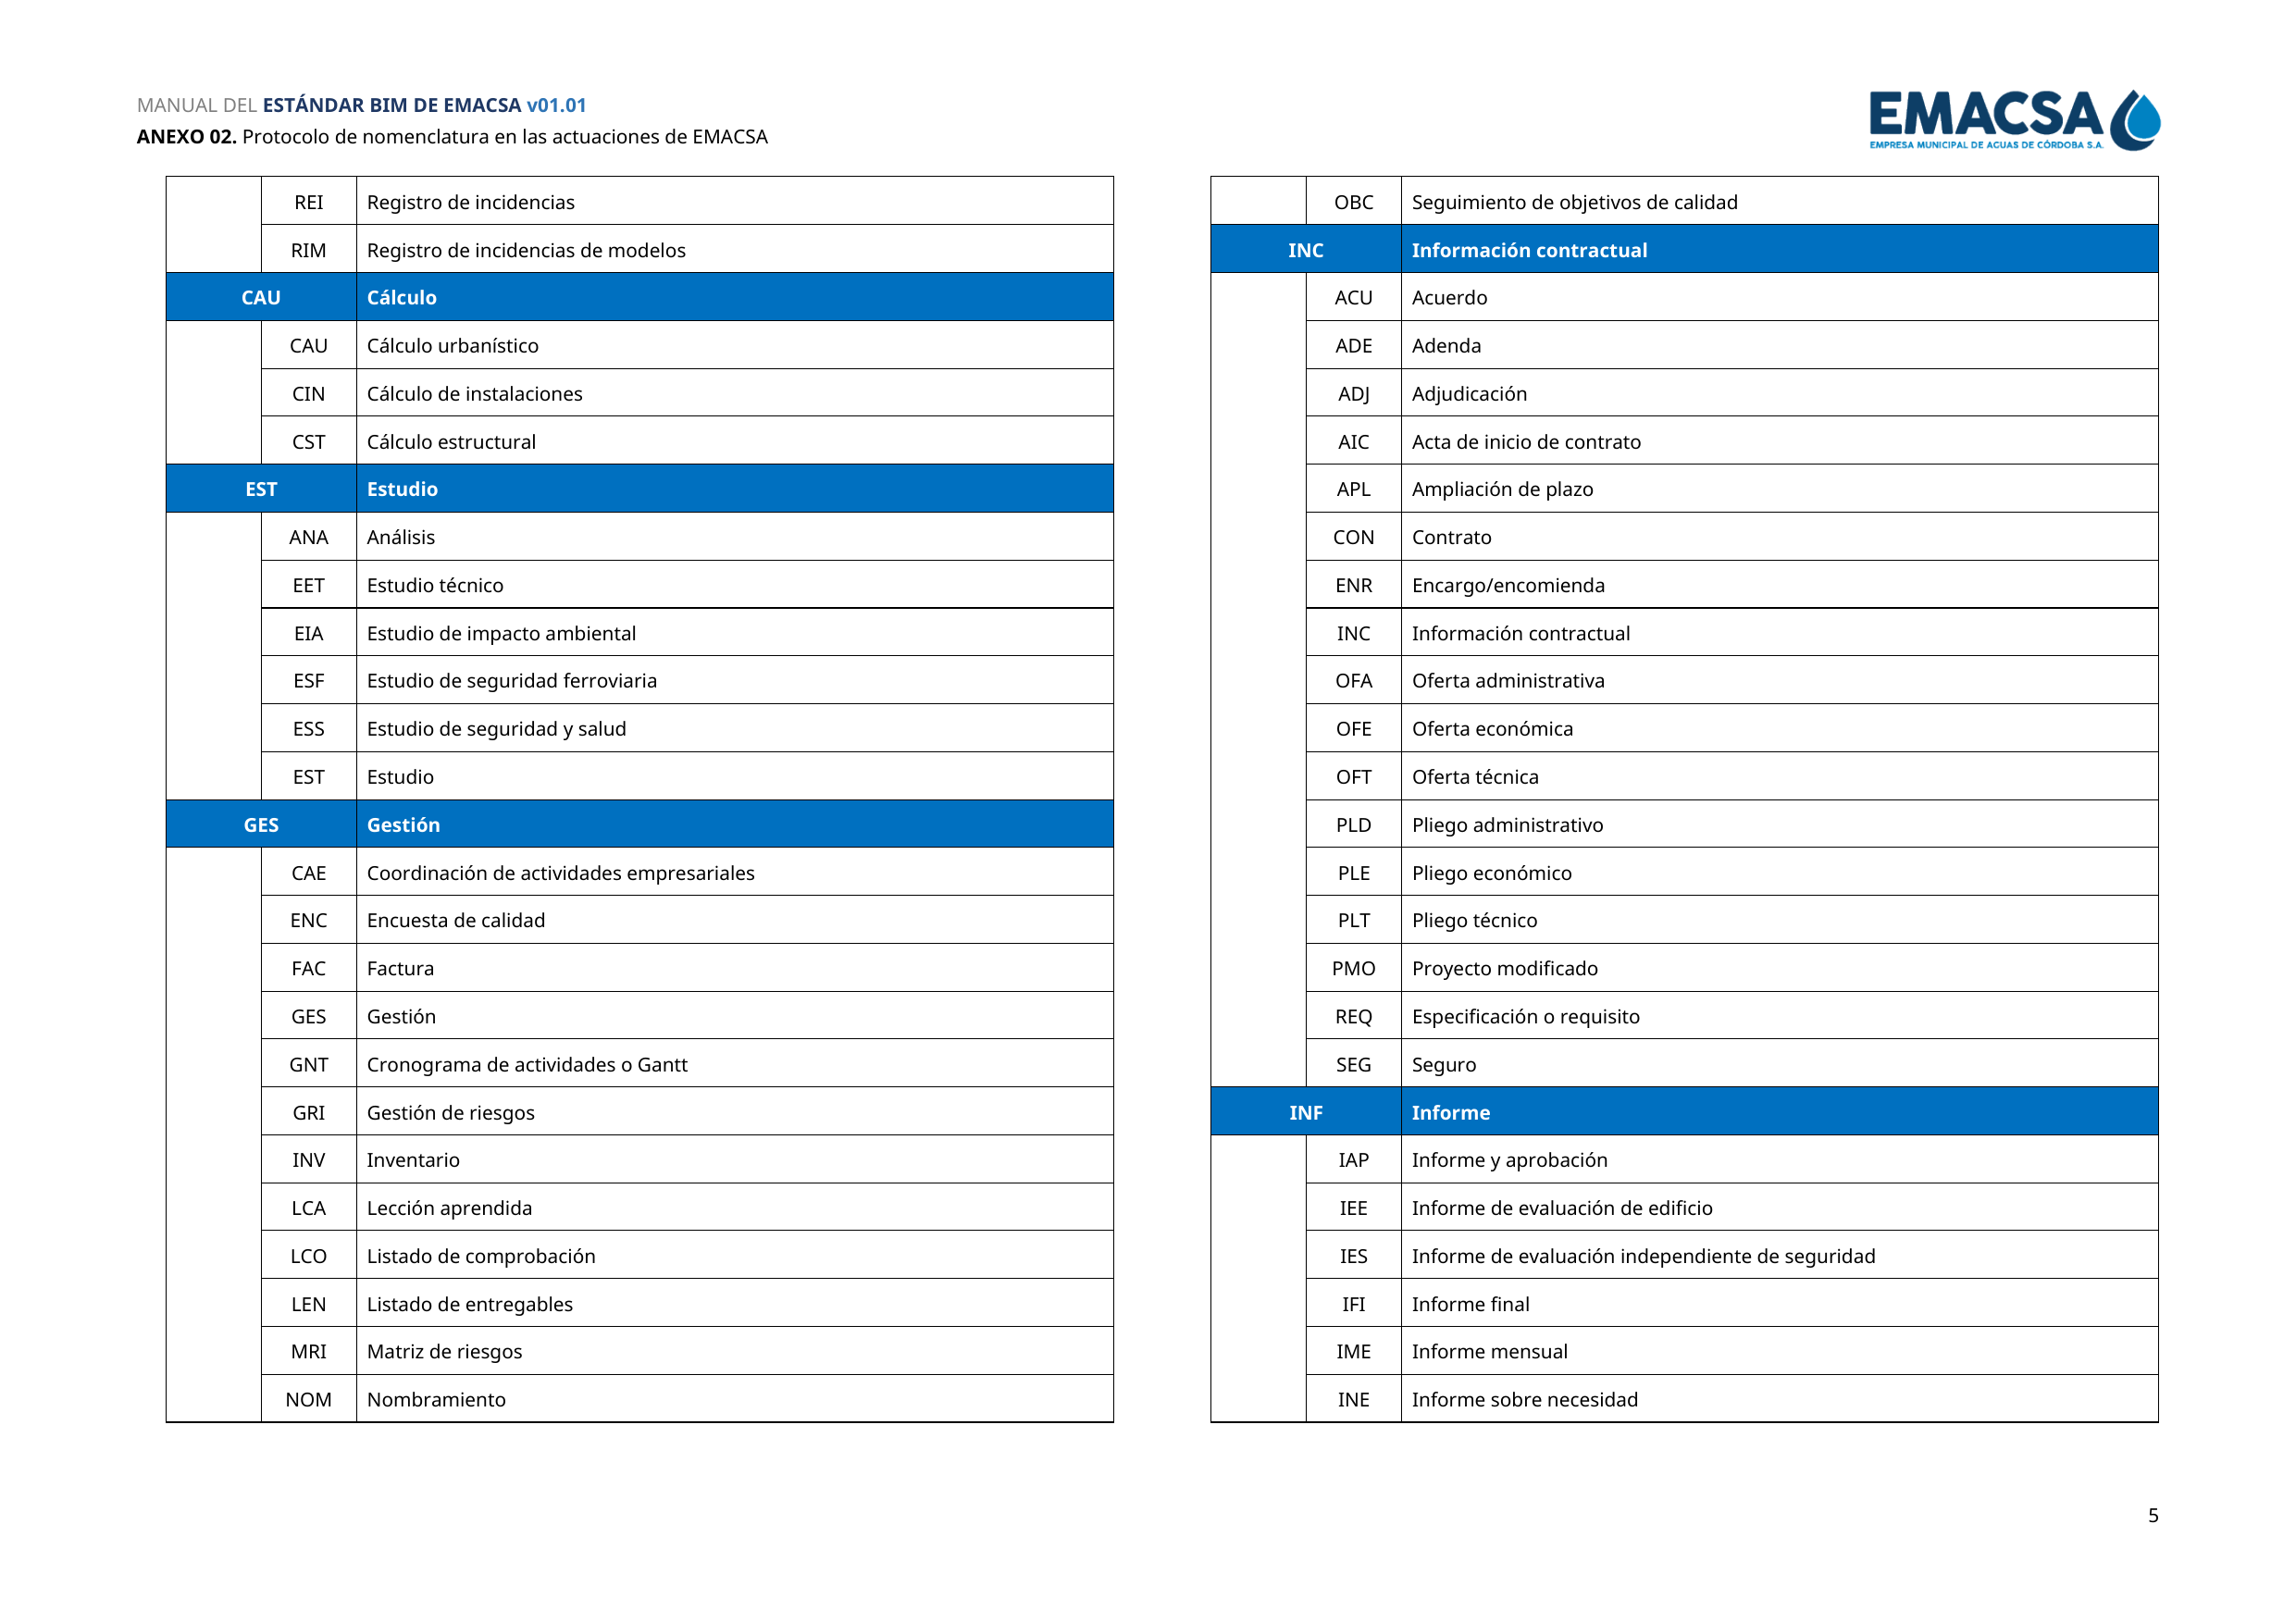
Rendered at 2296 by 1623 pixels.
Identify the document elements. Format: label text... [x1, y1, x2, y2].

table_cell Estudio [357, 465, 1113, 512]
table_cell CST [262, 416, 356, 464]
table_cell REQ [1307, 992, 1401, 1038]
table_cell EST [262, 752, 356, 799]
table_cell LEN [262, 1279, 356, 1326]
table_cell PLD [1307, 800, 1401, 847]
table_cell ADE [1307, 321, 1401, 367]
table_cell Registro de incidencias [357, 177, 1113, 224]
table_cell Contrato [1402, 513, 2158, 559]
table_cell Informe final [1402, 1279, 2158, 1326]
table_cell Informe de evaluación independiente de seguridad [1402, 1231, 2158, 1278]
table_cell OBC [1307, 177, 1401, 224]
table_cell Proyecto modificado [1402, 944, 2158, 991]
table_cell RIM [262, 225, 356, 272]
table_cell Informe mensual [1402, 1327, 2158, 1374]
table_cell IEE [1307, 1183, 1401, 1230]
table_cell PLE [1307, 848, 1401, 895]
table_cell EET [262, 561, 356, 607]
table_cell Análisis [357, 513, 1113, 559]
table_cell PMO [1307, 944, 1401, 991]
table_cell Listado de comprobación [357, 1231, 1113, 1278]
table_cell ESF [262, 656, 356, 703]
table_cell APL [1307, 465, 1401, 512]
table_cell OFE [1307, 704, 1401, 751]
table_cell Oferta administrativa [1402, 656, 2158, 703]
table_cell Cálculo de instalaciones [357, 369, 1113, 415]
table_cell PLT [1307, 896, 1401, 943]
table_cell ACU [1307, 273, 1401, 320]
table_cell Lección aprendida [357, 1183, 1113, 1230]
table_cell Listado de entregables [357, 1279, 1113, 1326]
table_cell ANA [262, 513, 356, 559]
table_cell Información contractual [1402, 609, 2158, 655]
table_cell Seguro [1402, 1039, 2158, 1086]
table_cell Informe de evaluación de edificio [1402, 1183, 2158, 1230]
table_cell Información contractual [1402, 225, 2158, 272]
table_cell LCA [262, 1183, 356, 1230]
table_cell ENC [262, 896, 356, 943]
table_cell CAU [167, 273, 356, 320]
table_cell Acta de inicio de contrato [1402, 416, 2158, 464]
table_cell Informe sobre necesidad [1402, 1375, 2158, 1421]
table_cell AIC [1307, 416, 1401, 464]
table_cell [167, 513, 261, 799]
table_cell OFA [1307, 656, 1401, 703]
table_cell Acuerdo [1402, 273, 2158, 320]
table_cell Informe [1402, 1087, 2158, 1134]
table_cell GES [167, 800, 356, 847]
table_cell IES [1307, 1231, 1401, 1278]
table_cell CAE [262, 848, 356, 895]
table_cell Gestión [357, 800, 1113, 847]
table_cell INC [1307, 609, 1401, 655]
table_cell Oferta técnica [1402, 752, 2158, 799]
table_cell Registro de incidencias de modelos [357, 225, 1113, 272]
table_cell REI [262, 177, 356, 224]
table_cell [1211, 273, 1306, 1086]
table_cell [1211, 1135, 1306, 1421]
table_cell EST [167, 465, 356, 512]
table_cell INF [1211, 1087, 1401, 1134]
table_cell OFT [1307, 752, 1401, 799]
table_cell LCO [262, 1231, 356, 1278]
table_cell Especificación o requisito [1402, 992, 2158, 1038]
table_cell CON [1307, 513, 1401, 559]
table_cell GRI [262, 1087, 356, 1134]
table_cell Ampliación de plazo [1402, 465, 2158, 512]
table_cell Estudio [357, 752, 1113, 799]
table_cell Gestión de riesgos [357, 1087, 1113, 1134]
table_cell [167, 848, 261, 1421]
table_cell Factura [357, 944, 1113, 991]
table_cell Encuesta de calidad [357, 896, 1113, 943]
table_cell IAP [1307, 1135, 1401, 1183]
table_cell Coordinación de actividades empresariales [357, 848, 1113, 895]
table_cell ADJ [1307, 369, 1401, 415]
table_cell Gestión [357, 992, 1113, 1038]
table_cell INE [1307, 1375, 1401, 1421]
table_cell ENR [1307, 561, 1401, 607]
picture [1865, 88, 2166, 153]
table_cell Pliego económico [1402, 848, 2158, 895]
table_cell Estudio de seguridad ferroviaria [357, 656, 1113, 703]
table_cell Cálculo estructural [357, 416, 1113, 464]
table_cell [167, 321, 261, 464]
table_cell IME [1307, 1327, 1401, 1374]
table_cell Oferta económica [1402, 704, 2158, 751]
table_cell Seguimiento de objetivos de calidad [1402, 177, 2158, 224]
table_cell GNT [262, 1039, 356, 1086]
table_cell MRI [262, 1327, 356, 1374]
table_cell Pliego administrativo [1402, 800, 2158, 847]
table_cell CIN [262, 369, 356, 415]
table_cell INC [1211, 225, 1401, 272]
table_cell Estudio técnico [357, 561, 1113, 607]
table_cell Nombramiento [357, 1375, 1113, 1421]
table_cell Cálculo [357, 273, 1113, 320]
table_cell INV [262, 1135, 356, 1183]
table_cell Inventario [357, 1135, 1113, 1183]
table_cell Encargo/encomienda [1402, 561, 2158, 607]
table_cell Estudio de impacto ambiental [357, 609, 1113, 655]
table_cell IFI [1307, 1279, 1401, 1326]
table_cell Informe y aprobación [1402, 1135, 2158, 1183]
table_cell EIA [262, 609, 356, 655]
table_cell FAC [262, 944, 356, 991]
table_cell Adenda [1402, 321, 2158, 367]
table_cell Estudio de seguridad y salud [357, 704, 1113, 751]
table_cell Cronograma de actividades o Gantt [357, 1039, 1113, 1086]
table_cell ESS [262, 704, 356, 751]
table_cell Cálculo urbanístico [357, 321, 1113, 367]
table_cell NOM [262, 1375, 356, 1421]
table_cell Pliego técnico [1402, 896, 2158, 943]
table_cell CAU [262, 321, 356, 367]
table_cell Matriz de riesgos [357, 1327, 1113, 1374]
table_cell SEG [1307, 1039, 1401, 1086]
table_cell Adjudicación [1402, 369, 2158, 415]
table_cell GES [262, 992, 356, 1038]
